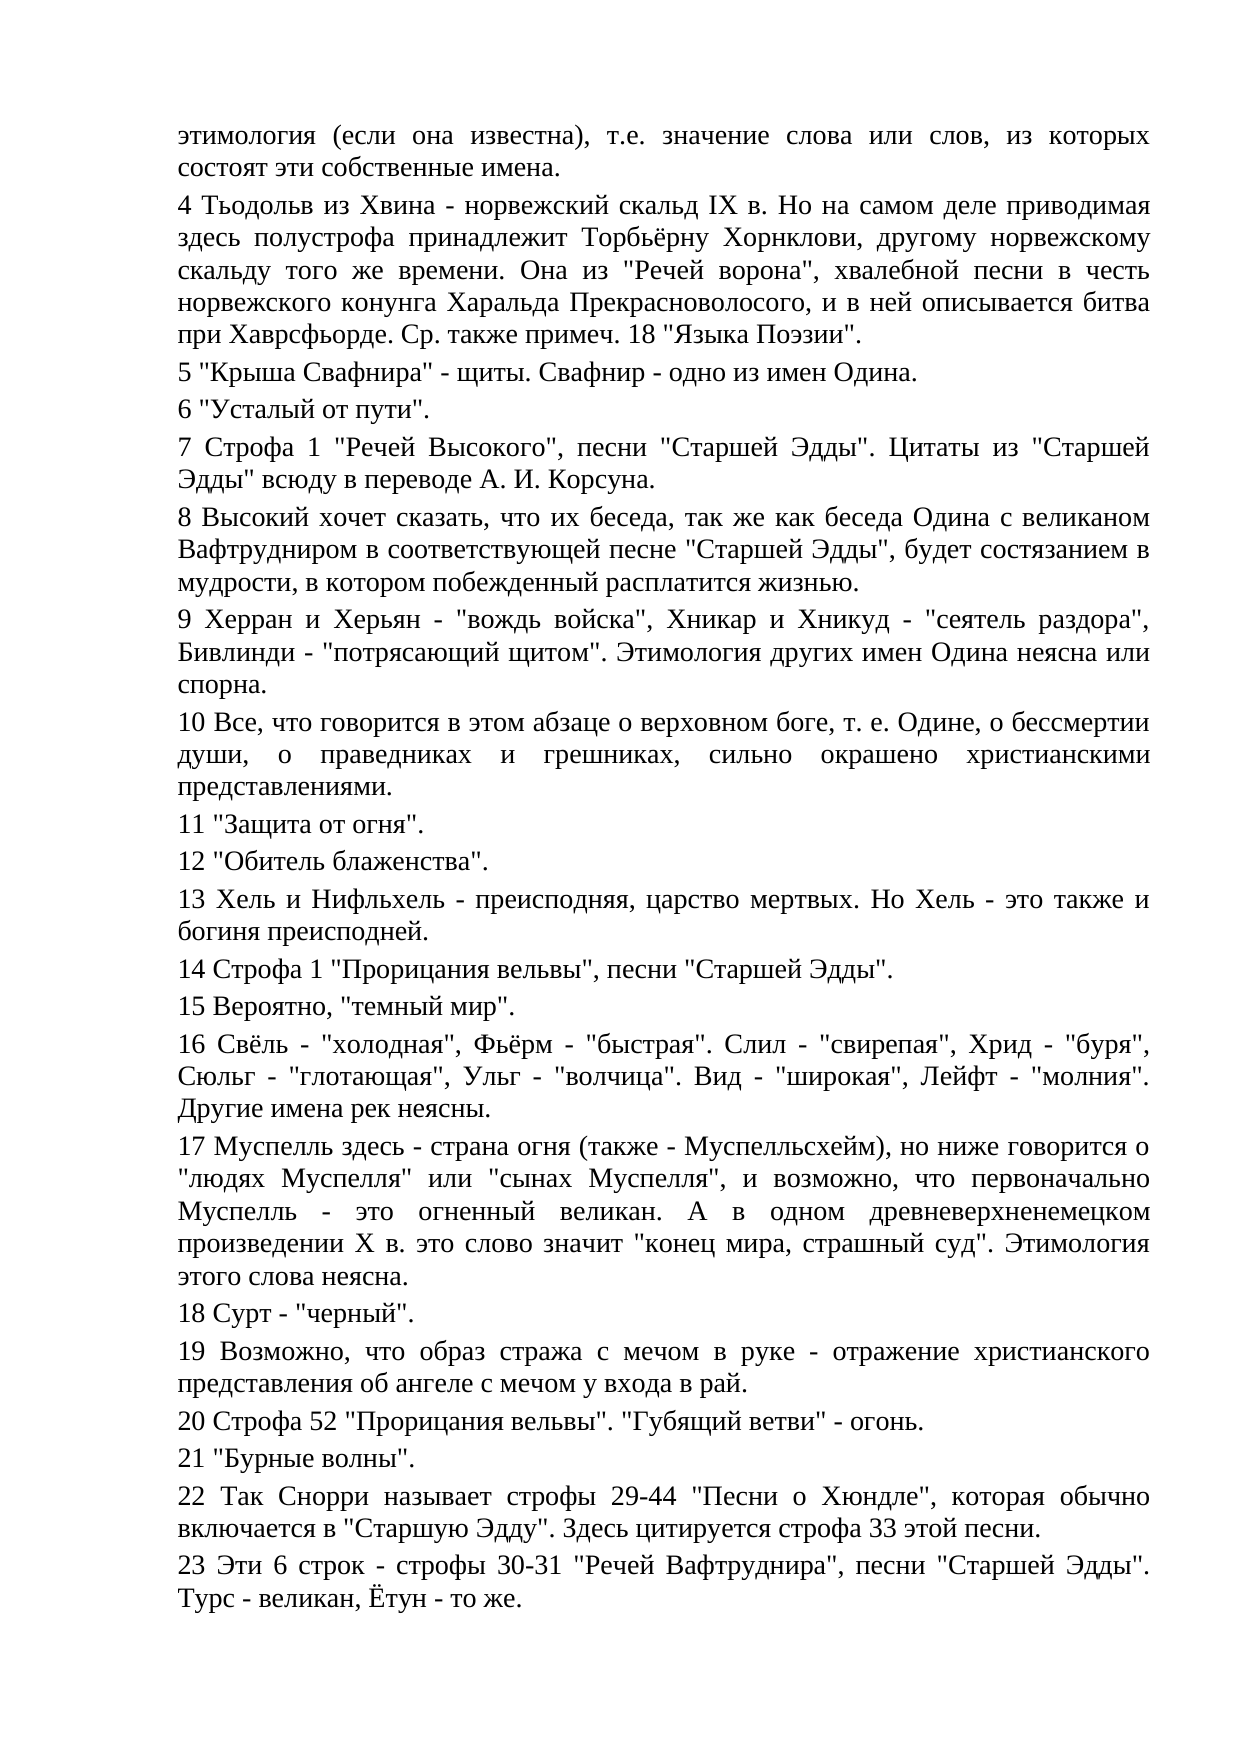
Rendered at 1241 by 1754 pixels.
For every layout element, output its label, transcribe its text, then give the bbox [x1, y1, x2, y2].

text 21 "Бурные волны". [177, 1441, 1152, 1473]
text 12 "Обитель блаженства". [177, 844, 1152, 877]
text 7 Строфа 1 "Речей Высокого", песни "Старшей Эдды". Цитаты из "Старшей Эдды" всюду в переводе А. И. Корсуна. [177, 430, 1152, 495]
text 11 "Защита от огня". [177, 807, 1152, 839]
text 20 Строфа 52 "Прорицания вельвы". "Губящий ветви" - огонь. [177, 1403, 1152, 1436]
text 9 Херран и Херьян - "вождь войска", Хникар и Хникуд - "сеятель раздора", Бивлинди - "потрясающий щитом". Этимология других имен Одина неясна или спорна. [177, 602, 1152, 699]
text 22 Так Снорри называет строфы 29-44 "Песни о Хюндле", которая обычно включается в "Старшую Эдду". Здесь цитируется строфа 33 этой песни. [177, 1478, 1152, 1543]
text 23 Эти 6 строк - строфы 30-31 "Речей Вафтруднира", песни "Старшей Эдды". Турс - великан, Ётун - то же. [177, 1548, 1152, 1613]
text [177, 118, 1152, 183]
text 14 Строфа 1 "Прорицания вельвы", песни "Старшей Эдды". [177, 952, 1152, 984]
text 10 Все, что говорится в этом абзаце о верховном боге, т. е. Одине, о бессмертии души, о праведниках и грешниках, сильно окрашено христианскими представлениями. [177, 704, 1152, 802]
text 4 Тьодольв из Хвина - норвежский скальд IX в. Но на самом деле приводимая здесь полустрофа принадлежит Торбьёрну Хорнклови, другому норвежскому скальду того же времени. Она из "Речей ворона", хвалебной песни в честь норвежского конунга Харальда Прекрасноволосого, и в ней описывается битва при Хаврсфьорде. Ср. также примеч. 18 "Языка Поэзии". [177, 188, 1152, 350]
text 6 "Усталый от пути". [177, 393, 1152, 425]
text 15 Вероятно, "темный мир". [177, 989, 1152, 1022]
text 19 Возможно, что образ стража с мечом в руке - отражение христианского представления об ангеле с мечом у входа в рай. [177, 1334, 1152, 1398]
text 8 Высокий хочет сказать, что их беседа, так же как беседа Одина с великаном Вафтрудниром в соответствующей песне "Старшей Эдды", будет состязанием в мудрости, в котором побежденный расплатится жизнью. [177, 500, 1152, 597]
text 13 Хель и Нифльхель - преисподняя, царство мертвых. Но Хель - это также и богиня преисподней. [177, 882, 1152, 947]
text 17 Муспелль здесь - страна огня (также - Муспелльсхейм), но ниже говорится о "людях Муспелля" или "сынах Муспелля", и возможно, что первоначально Муспелль - это огненный великан. А в одном древневерхненемецком произведении X в. это слово значит "конец мира, страшный суд". Этимология этого слова неясна. [177, 1129, 1152, 1291]
text 18 Сурт - "черный". [177, 1296, 1152, 1328]
text 5 "Крыша Свафнира" - щиты. Свафнир - одно из имен Одина. [177, 355, 1152, 387]
text 16 Свёль - "холодная", Фьёрм - "быстрая". Слил - "свирепая", Хрид - "буря", Сюльг - "глотающая", Ульг - "волчица". Вид - "широкая", Лейфт - "молния". Другие имена рек неясны. [177, 1027, 1152, 1124]
